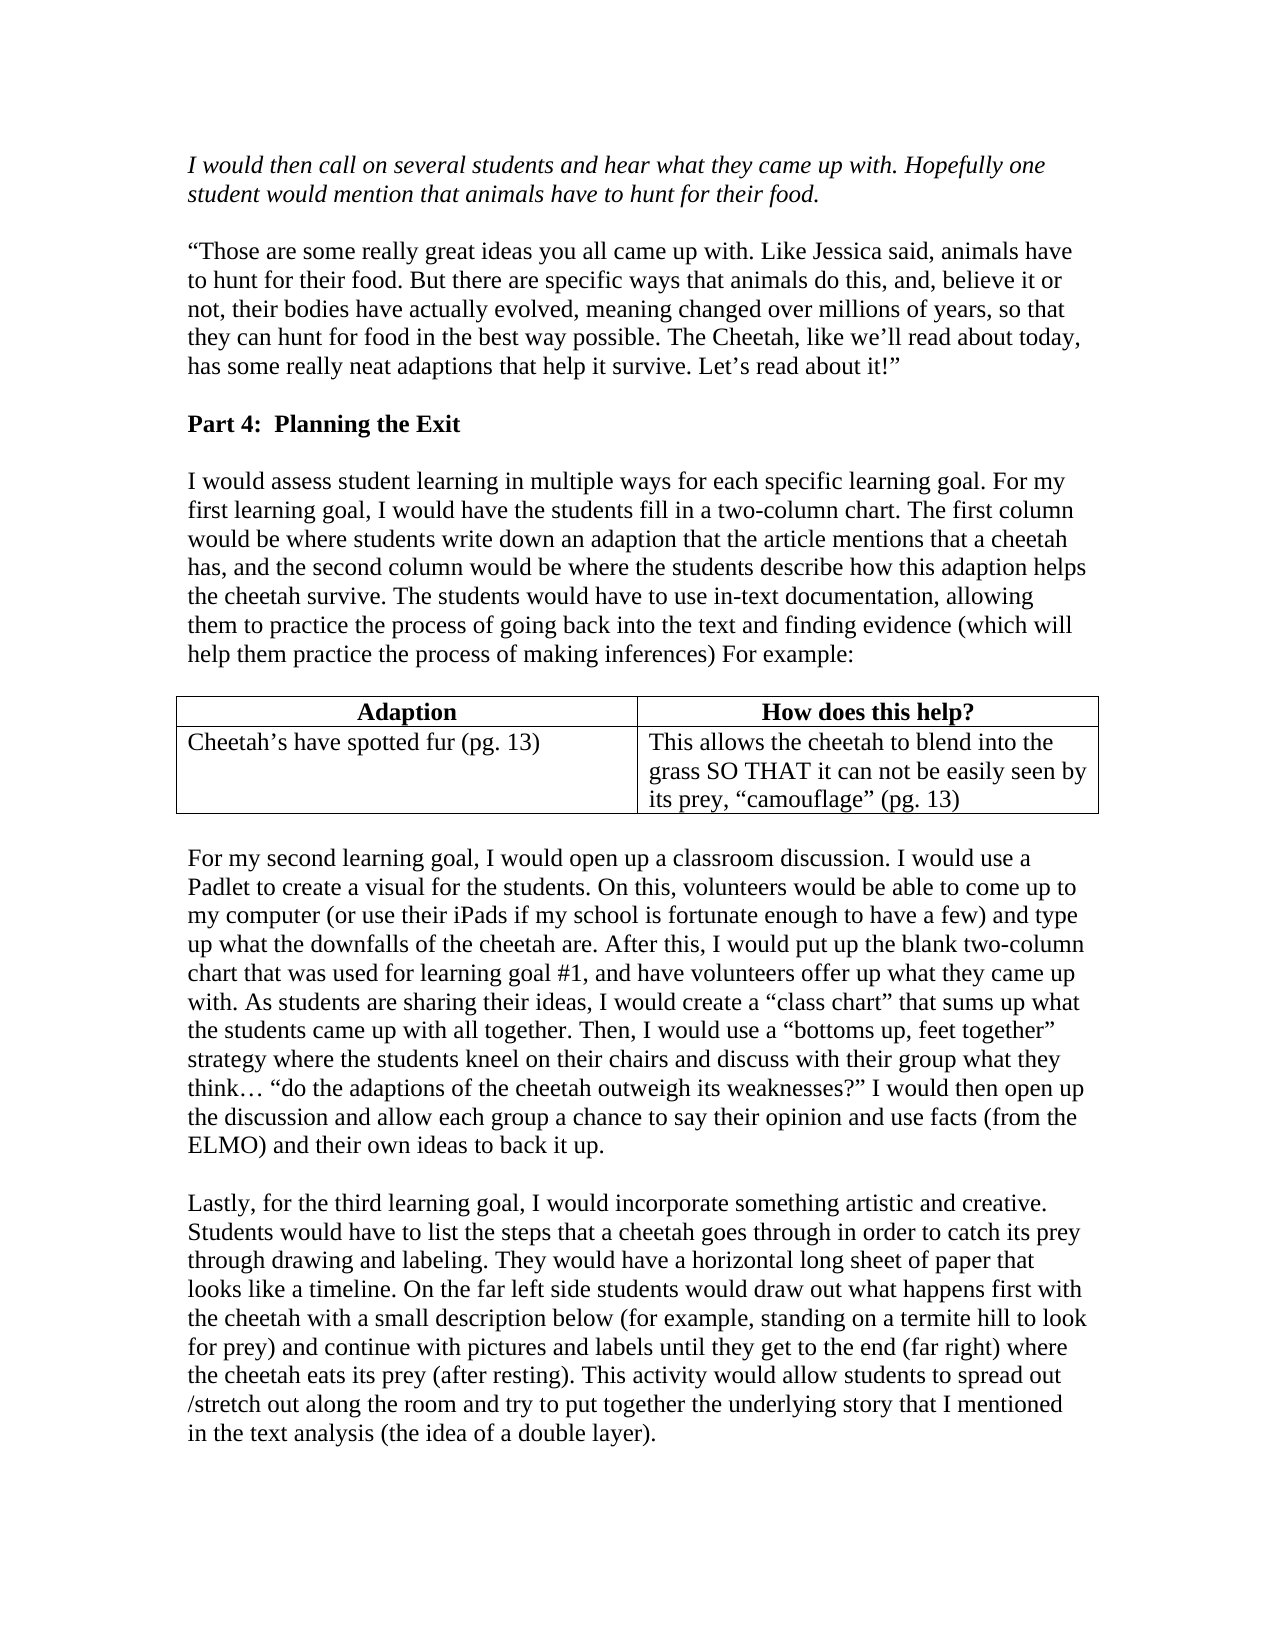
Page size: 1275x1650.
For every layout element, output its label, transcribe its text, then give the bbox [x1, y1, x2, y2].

table_cell Cheetah’s have spotted fur (pg. 13) [177, 727, 637, 813]
table_header How does this help? [638, 697, 1098, 726]
text For my second learning goal, I would open up a classroom discussion. I would use a Padlet to create a visual for the students. On this, volunteers would be able to come up to my computer (or use their iPads if my school is fortunate enough to have a few) and type up what the downfalls of the cheetah are. After this, I would put up the blank two-column chart that was used for learning goal #1, and have volunteers offer up what they came up with. As students are sharing their ideas, I would create a “class chart” that sums up what the students came up with all together. Then, I would use a “bottoms up, feet together” strategy where the students kneel on their chairs and discuss with their group what they think… “do the adaptions of the cheetah outweigh its weaknesses?” I would then open up the discussion and allow each group a chance to say their opinion and use facts (from the ELMO) and their own ideas to back it up. [187, 843, 1087, 1159]
text I would assess student learning in multiple ways for each specific learning goal. For my first learning goal, I would have the students fill in a two-column chart. The first column would be where students write down an adaption that the article mentions that a cheetah has, and the second column would be where the students describe how this adaption helps the cheetah survive. The students would have to use in-text documentation, allowing them to practice the process of going back into the text and finding evidence (which will help them practice the process of making inferences) For example: [187, 466, 1087, 667]
text I would then call on several students and hear what they came up with. Hopefully one student would mention that animals have to hunt for their food. [187, 150, 1087, 207]
text Part 4: Planning the Exit [187, 409, 1087, 437]
text Lastly, for the third learning goal, I would incorporate something artistic and creative. Students would have to list the steps that a cheetah goes through in order to catch its prey through drawing and labeling. They would have a horizontal long sheet of paper that looks like a timeline. On the far left side students would draw out what happens first with the cheetah with a small description below (for example, standing on a termite hill to look for prey) and continue with pictures and labels until they get to the end (far right) where the cheetah eats its prey (after resting). This activity would allow students to spread out /stretch out along the room and try to put together the underlying story that I mentioned in the text analysis (the idea of a double layer). [187, 1188, 1087, 1447]
table_cell This allows the cheetah to blend into the grass SO THAT it can not be easily seen by its prey, “camouflage” (pg. 13) [638, 727, 1098, 813]
table_header Adaption [177, 697, 637, 726]
text “Those are some really great ideas you all came up with. Like Jessica said, animals have to hunt for their food. But there are specific ways that animals do this, and, believe it or not, their bodies have actually evolved, meaning changed over millions of years, so that they can hunt for food in the best way possible. The Cheetah, like we’ll read about today, has some really neat adaptions that help it survive. Let’s read about it!” [187, 236, 1087, 380]
